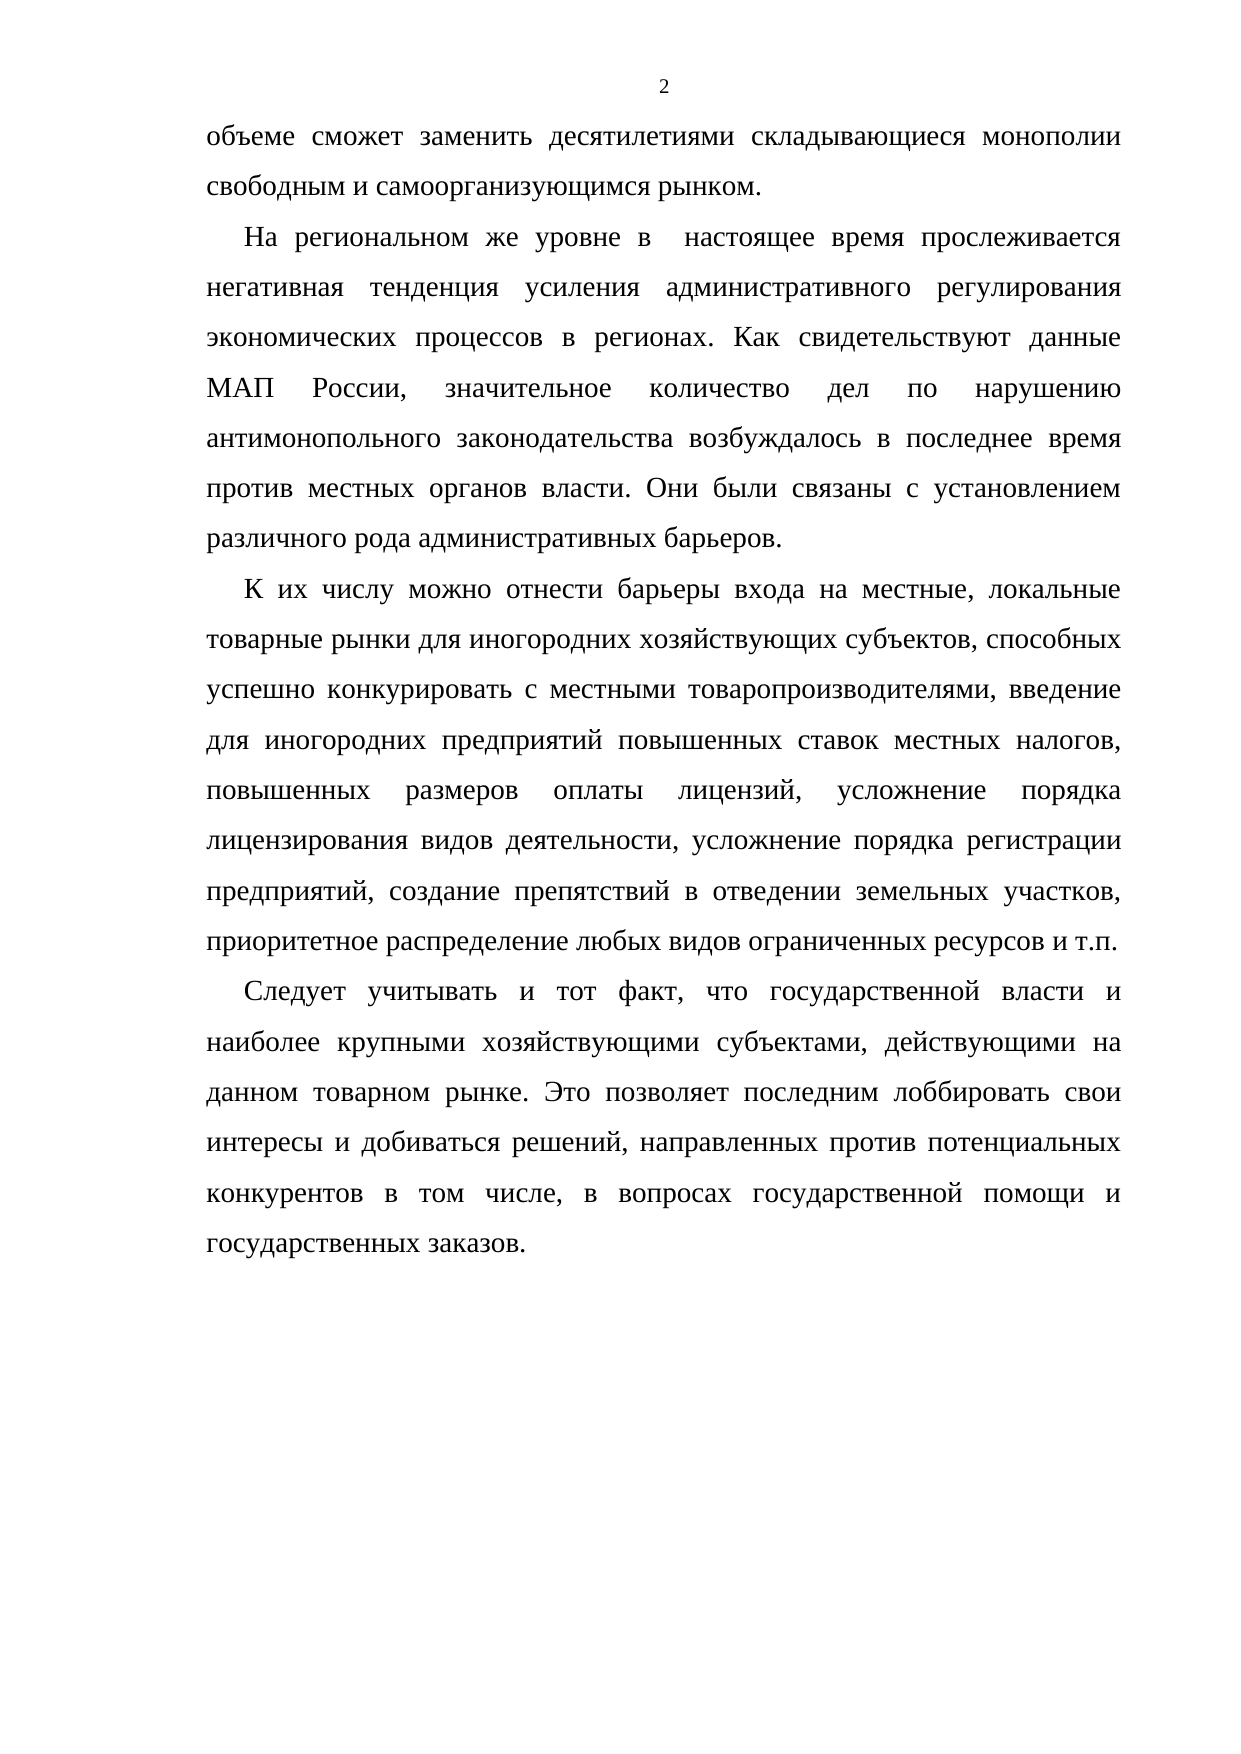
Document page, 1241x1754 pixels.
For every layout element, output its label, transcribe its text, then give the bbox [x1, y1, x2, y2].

text Следует учитывать и тот факт, что государственной власти и наиболее крупными хозяйствующими субъектами, действующими на данном товарном рынке. Это позволяет последним лоббировать свои интересы и добиваться решений, направленных против потенциальных конкурентов в том числе, в вопросах государственной помощи и государственных заказов. [206, 973, 1122, 1258]
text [206, 118, 1122, 202]
text На региональном же уровне в настоящее время прослеживается негативная тенденция усиления административного регулирования экономических процессов в регионах. Как свидетельствуют данные МАП России, значительное количество дел по нарушению антимонопольного законодательства возбуждалось в последнее время против местных органов власти. Они были связаны с установлением различного рода административных барьеров. [206, 219, 1122, 554]
text К их числу можно отнести барьеры входа на местные, локальные товарные рынки для иногородних хозяйствующих субъектов, способных успешно конкурировать с местными товаропроизводителями, введение для иногородних предприятий повышенных ставок местных налогов, повышенных размеров оплаты лицензий, усложнение порядка лицензирования видов деятельности, усложнение порядка регистрации предприятий, создание препятствий в отведении земельных участков, приоритетное распределение любых видов ограниченных ресурсов и т.п. [206, 571, 1122, 957]
